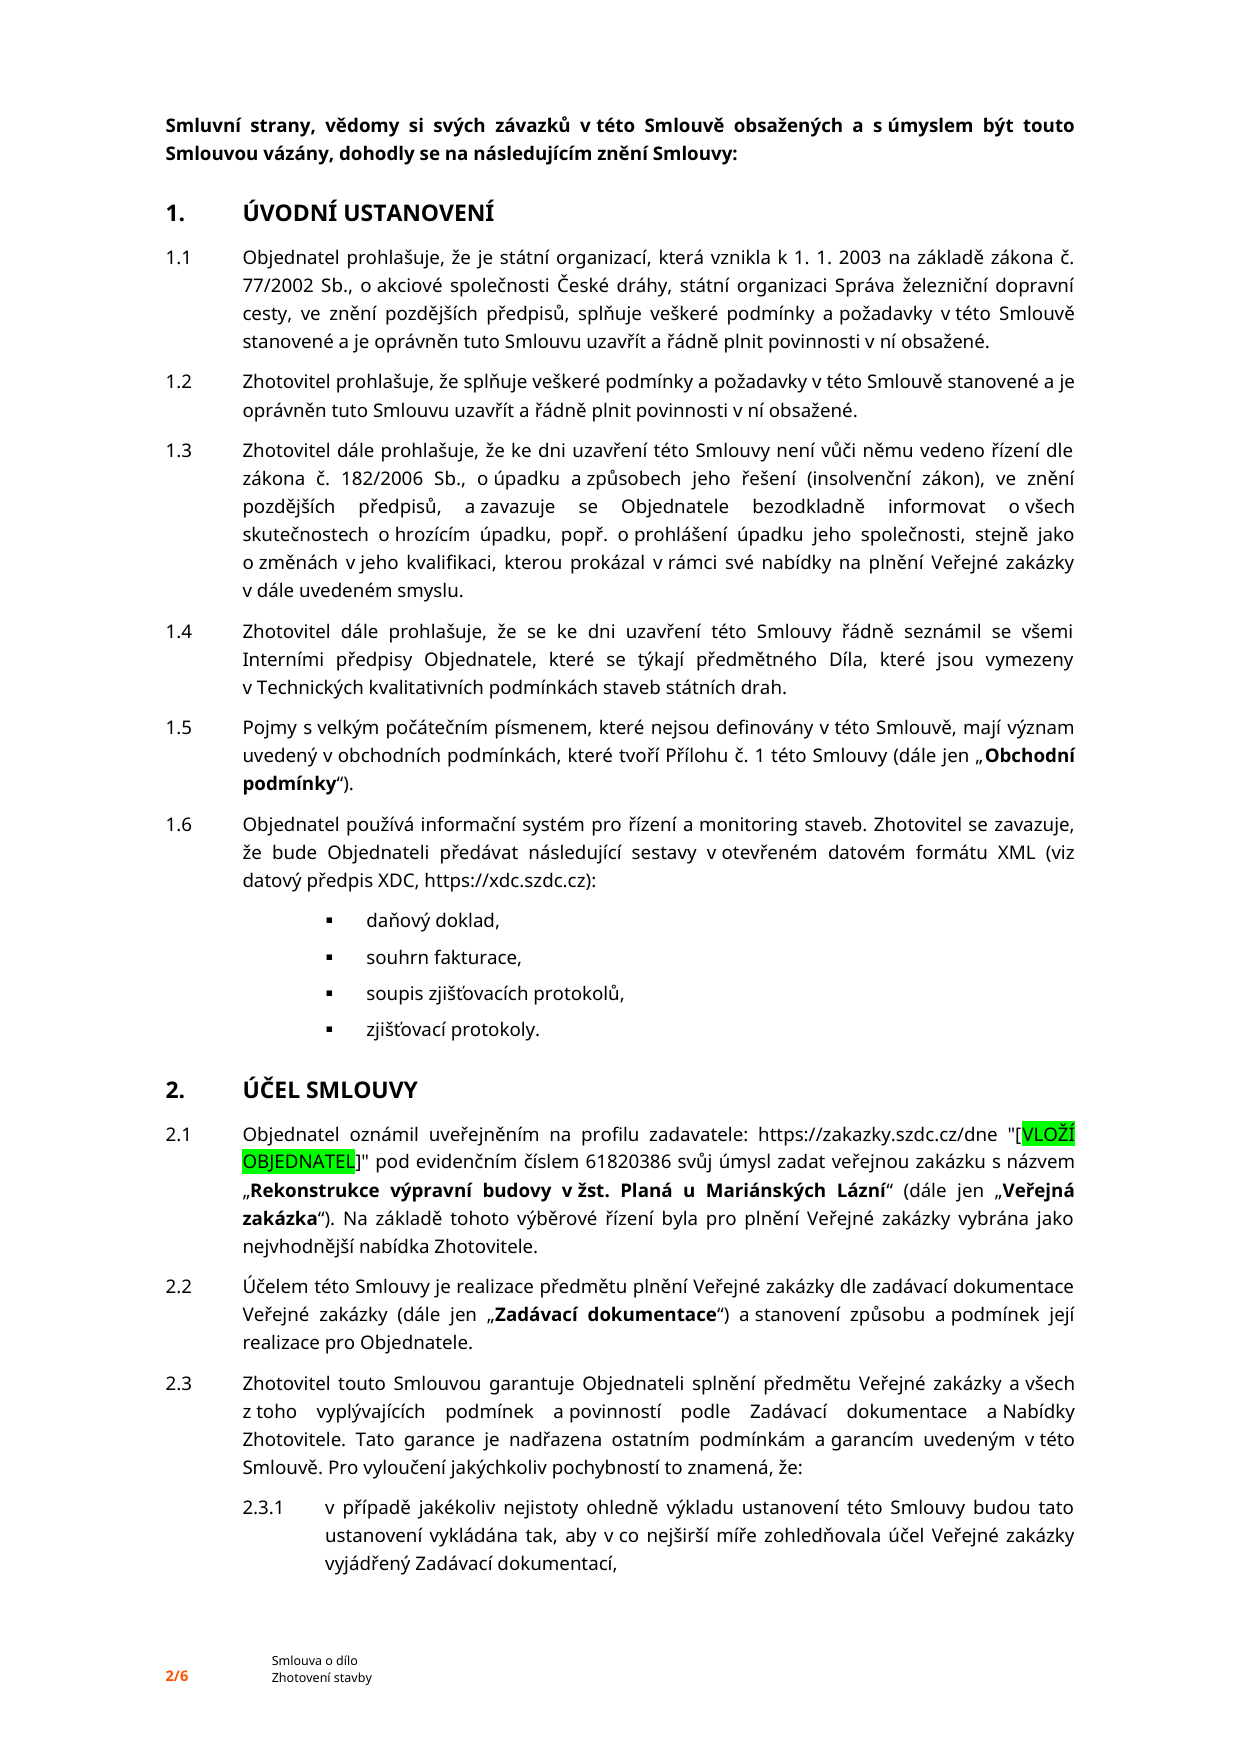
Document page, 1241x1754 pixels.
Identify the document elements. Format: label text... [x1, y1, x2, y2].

text ÚVODNÍ USTANOVENÍ [165, 197, 1075, 229]
text Objednatel používá informační systém pro řízení a monitoring staveb. Zhotovitel se zavazuje, že bude Objednateli předávat následující sestavy v otevřeném datovém formátu XML (viz datový předpis XDC, https://xdc.szdc.cz): [165, 811, 1075, 893]
text Objednatel prohlašuje, že je státní organizací, která vznikla k 1. 1. 2003 na základě zákona č. 77/2002 Sb., o akciové společnosti České dráhy, státní organizaci Správa železniční dopravní cesty, ve znění pozdějších předpisů, splňuje veškeré podmínky a požadavky v této Smlouvě stanovené a je oprávněn tuto Smlouvu uzavřít a řádně plnit povinnosti v ní obsažené. [165, 244, 1075, 354]
text Účelem této Smlouvy je realizace předmětu plnění Veřejné zakázky dle zadávací dokumentace Veřejné zakázky (dále jen „Zadávací dokumentace“) a stanovení způsobu a podmínek její realizace pro Objednatele. [165, 1273, 1075, 1355]
text souhrn fakturace, [325, 944, 1075, 969]
text Zhotovitel dále prohlašuje, že se ke dni uzavření této Smlouvy řádně seznámil se všemi Interními předpisy Objednatele, které se týkají předmětného Díla, které jsou vymezeny v Technických kvalitativních podmínkách staveb státních drah. [165, 618, 1075, 699]
text Zhotovitel dále prohlašuje, že ke dni uzavření této Smlouvy není vůči němu vedeno řízení dle zákona č. 182/2006 Sb., o úpadku a způsobech jeho řešení (insolvenční zákon), ve znění pozdějších předpisů, a zavazuje se Objednatele bezodkladně informovat o všech skutečnostech o hrozícím úpadku, popř. o prohlášení úpadku jeho společnosti, stejně jako o změnách v jeho kvalifikaci, kterou prokázal v rámci své nabídky na plnění Veřejné zakázky v dále uvedeném smyslu. [165, 437, 1075, 603]
text ÚČEL SMLOUVY [165, 1074, 1075, 1105]
text zjišťovací protokoly. [325, 1017, 1075, 1042]
text Zhotovitel touto Smlouvou garantuje Objednateli splnění předmětu Veřejné zakázky a všech z toho vyplývajících podmínek a povinností podle Zadávací dokumentace a Nabídky Zhotovitele. Tato garance je nadřazena ostatním podmínkám a garancím uvedeným v této Smlouvě. Pro vyloučení jakýchkoliv pochybností to znamená, že: [165, 1370, 1075, 1479]
text Zhotovitel prohlašuje, že splňuje veškeré podmínky a požadavky v této Smlouvě stanovené a je oprávněn tuto Smlouvu uzavřít a řádně plnit povinnosti v ní obsažené. [165, 369, 1075, 422]
text soupis zjišťovacích protokolů, [325, 980, 1075, 1006]
text v případě jakékoliv nejistoty ohledně výkladu ustanovení této Smlouvy budou tato ustanovení vykládána tak, aby v co nejširší míře zohledňovala účel Veřejné zakázky vyjádřený Zadávací dokumentací, [242, 1494, 1075, 1576]
text daňový doklad, [325, 908, 1075, 933]
text Pojmy s velkým počátečním písmenem, které nejsou definovány v této Smlouvě, mají význam uvedený v obchodních podmínkách, které tvoří Přílohu č. 1 této Smlouvy (dále jen „Obchodní podmínky“). [165, 714, 1075, 796]
text Smluvní strany, vědomy si svých závazků v této Smlouvě obsažených a s úmyslem být touto Smlouvou vázány, dohodly se na následujícím znění Smlouvy: [165, 112, 1075, 166]
text Objednatel oznámil uveřejněním na profilu zadavatele: https://zakazky.szdc.cz/dne "[VLOŽÍ OBJEDNATEL]" pod evidenčním číslem 61820386 svůj úmysl zadat veřejnou zakázku s názvem „Rekonstrukce výpravní budovy v žst. Planá u Mariánských Lázní“ (dále jen „Veřejná zakázka“). Na základě tohoto výběrové řízení byla pro plnění Veřejné zakázky vybrána jako nejvhodnější nabídka Zhotovitele. [165, 1121, 1075, 1258]
